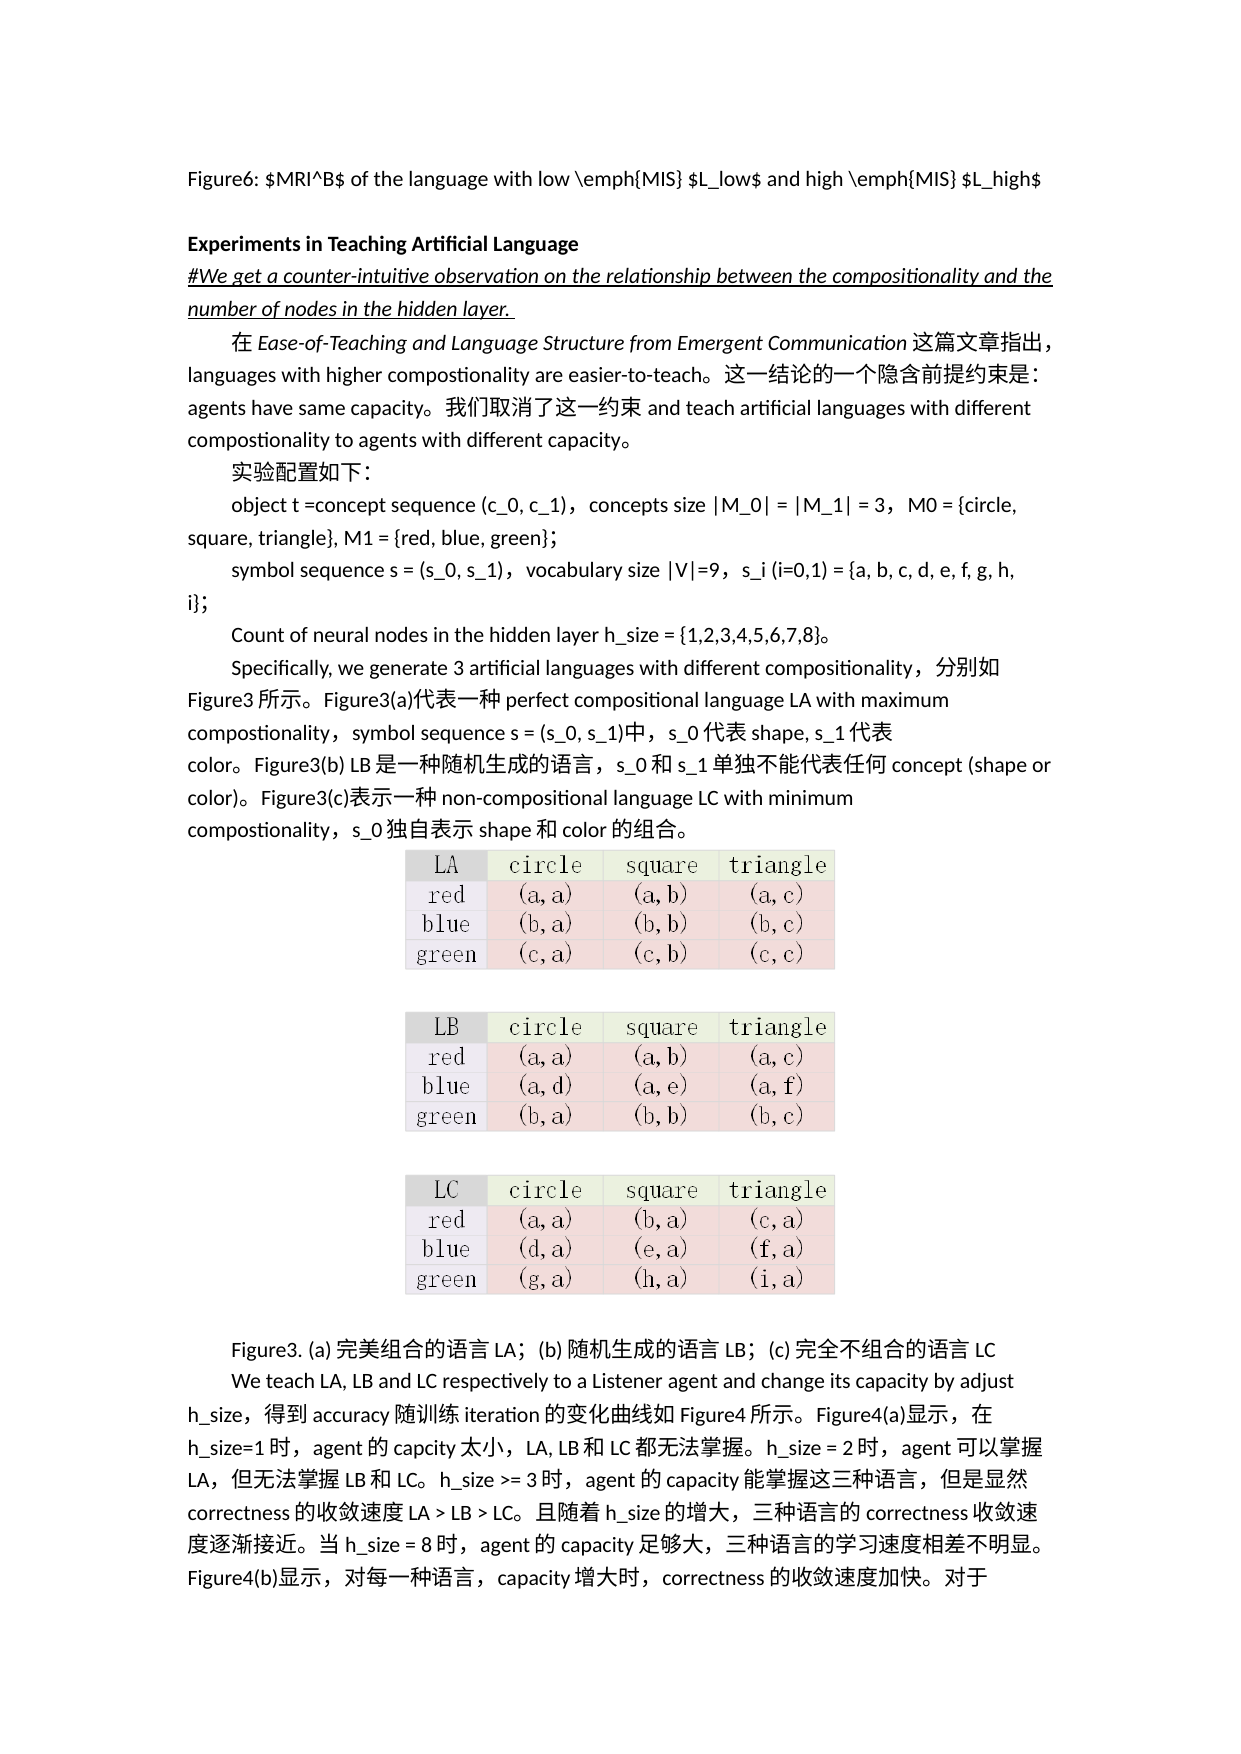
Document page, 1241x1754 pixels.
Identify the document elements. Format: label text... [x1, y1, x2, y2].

list #We get a counter-intuitive observation on the relationship between the compositionality and the number of nodes in the hidden layer. [187, 286, 1053, 324]
text Count of neural nodes in the hidden layer h_size = {1,2,3,4,5,6,7,8}。 [187, 617, 1053, 649]
list #We get a counter-intuitive observation on the relationship between the compositionality and the number of nodes in the hidden layer. [187, 259, 1053, 285]
picture [400, 1007, 840, 1140]
text object t =concept sequence (c_0, c_1)，concepts size |M_0| = |M_1| = 3，M0 = {circle, square, triangle}, M1 = {red, blue, green}； [187, 487, 1053, 552]
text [187, 1364, 1053, 1592]
text Figure3. (a) 完美组合的语言LA；(b) 随机生成的语言LB；(c) 完全不组合的语言LC [187, 1332, 1053, 1364]
list Experiments in Teaching Artificial Language [187, 227, 1053, 259]
text Specifically, we generate 3 artificial languages with different compositionality，分别如Figure3所示。Figure3(a)代表一种perfect compositional language LA with maximum compostionality，symbol sequence s = (s_0, s_1)中，s_0代表shape, s_1代表color。Figure3(b) LB是一种随机生成的语言，s_0和s_1单独不能代表任何concept (shape or color)。Figure3(c)表示一种non-compositional language LC with minimum compostionality，s_0独自表示shape和color的组合。 [187, 649, 1053, 844]
picture [400, 1169, 840, 1303]
text 实验配置如下： [187, 454, 1053, 487]
text symbol sequence s = (s_0, s_1)，vocabulary size |V|=9，s_i (i=0,1) = {a, b, c, d, e, f, g, h, i}； [187, 552, 1053, 617]
picture [400, 844, 840, 978]
list Figure6: $MRI^B$ of the language with low \emph{MIS} $L_low$ and high \emph{MIS} $L_high$ [187, 162, 1053, 194]
text 在Ease-of-Teaching and Language Structure from Emergent Communication这篇文章指出，languages with higher compostionality are easier-to-teach。这一结论的一个隐含前提约束是：agents have same capacity。我们取消了这一约束 and teach artificial languages with different compostionality to agents with different capacity。 [187, 324, 1053, 454]
